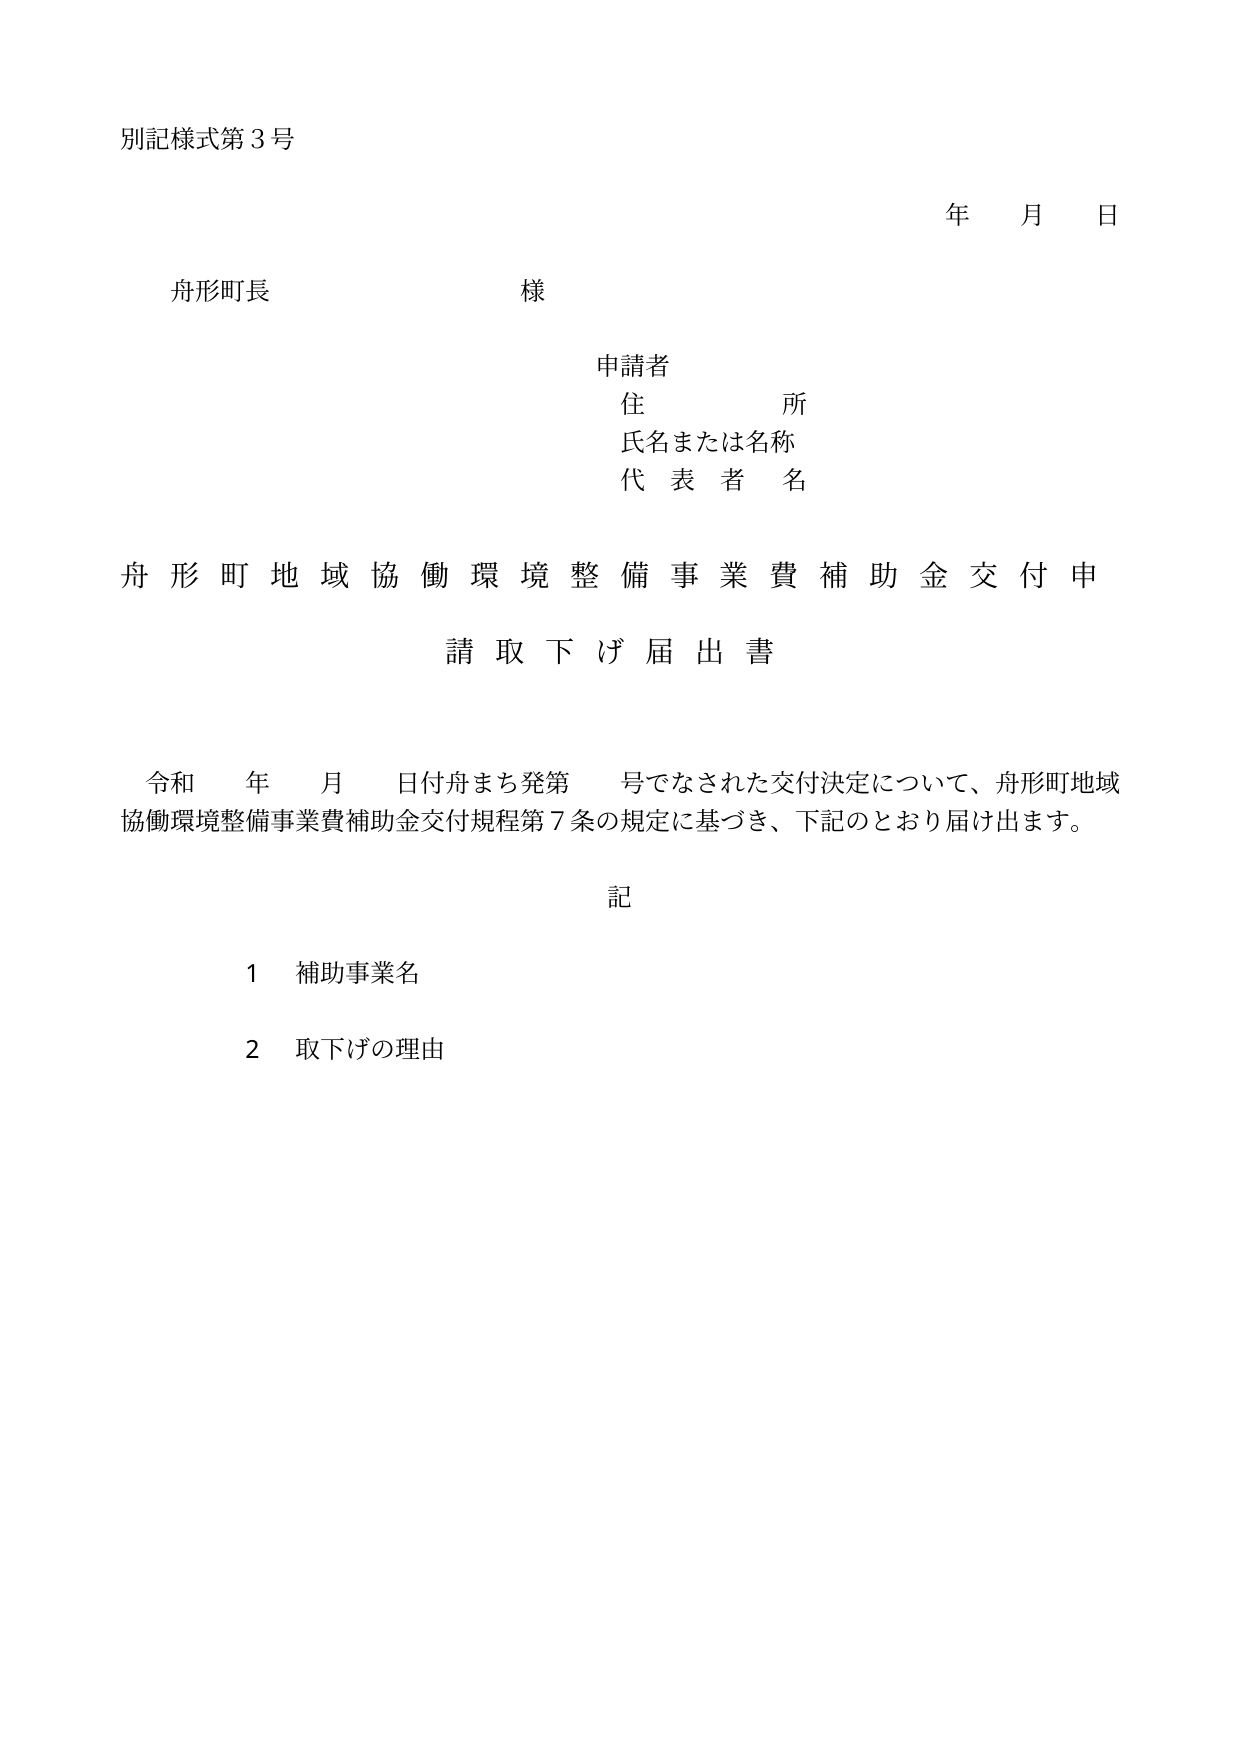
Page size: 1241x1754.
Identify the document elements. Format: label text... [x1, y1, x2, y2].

text 1 補助事業名 [223, 953, 1120, 991]
text 申請者 [120, 346, 1120, 384]
text 記 [120, 877, 1120, 915]
text 舟形町長 様 [120, 270, 1120, 308]
text 年 月 日 [120, 194, 1120, 232]
text 代表者名 [597, 460, 1120, 498]
text 2 取下げの理由 [223, 1029, 1120, 1067]
text 別記様式第３号 [120, 119, 1120, 157]
text 令和 年 月 日付舟まち発第 号でなされた交付決定について、舟形町地域協働環境整備事業費補助金交付規程第７条の規定に基づき、下記のとおり届け出ます。 [120, 763, 1120, 839]
text 住所 [597, 384, 1120, 422]
text 舟形町地域協働環境整備事業費補助金交付申請取下げ届出書 [120, 536, 1120, 687]
text 氏名または名称 [120, 422, 1120, 460]
